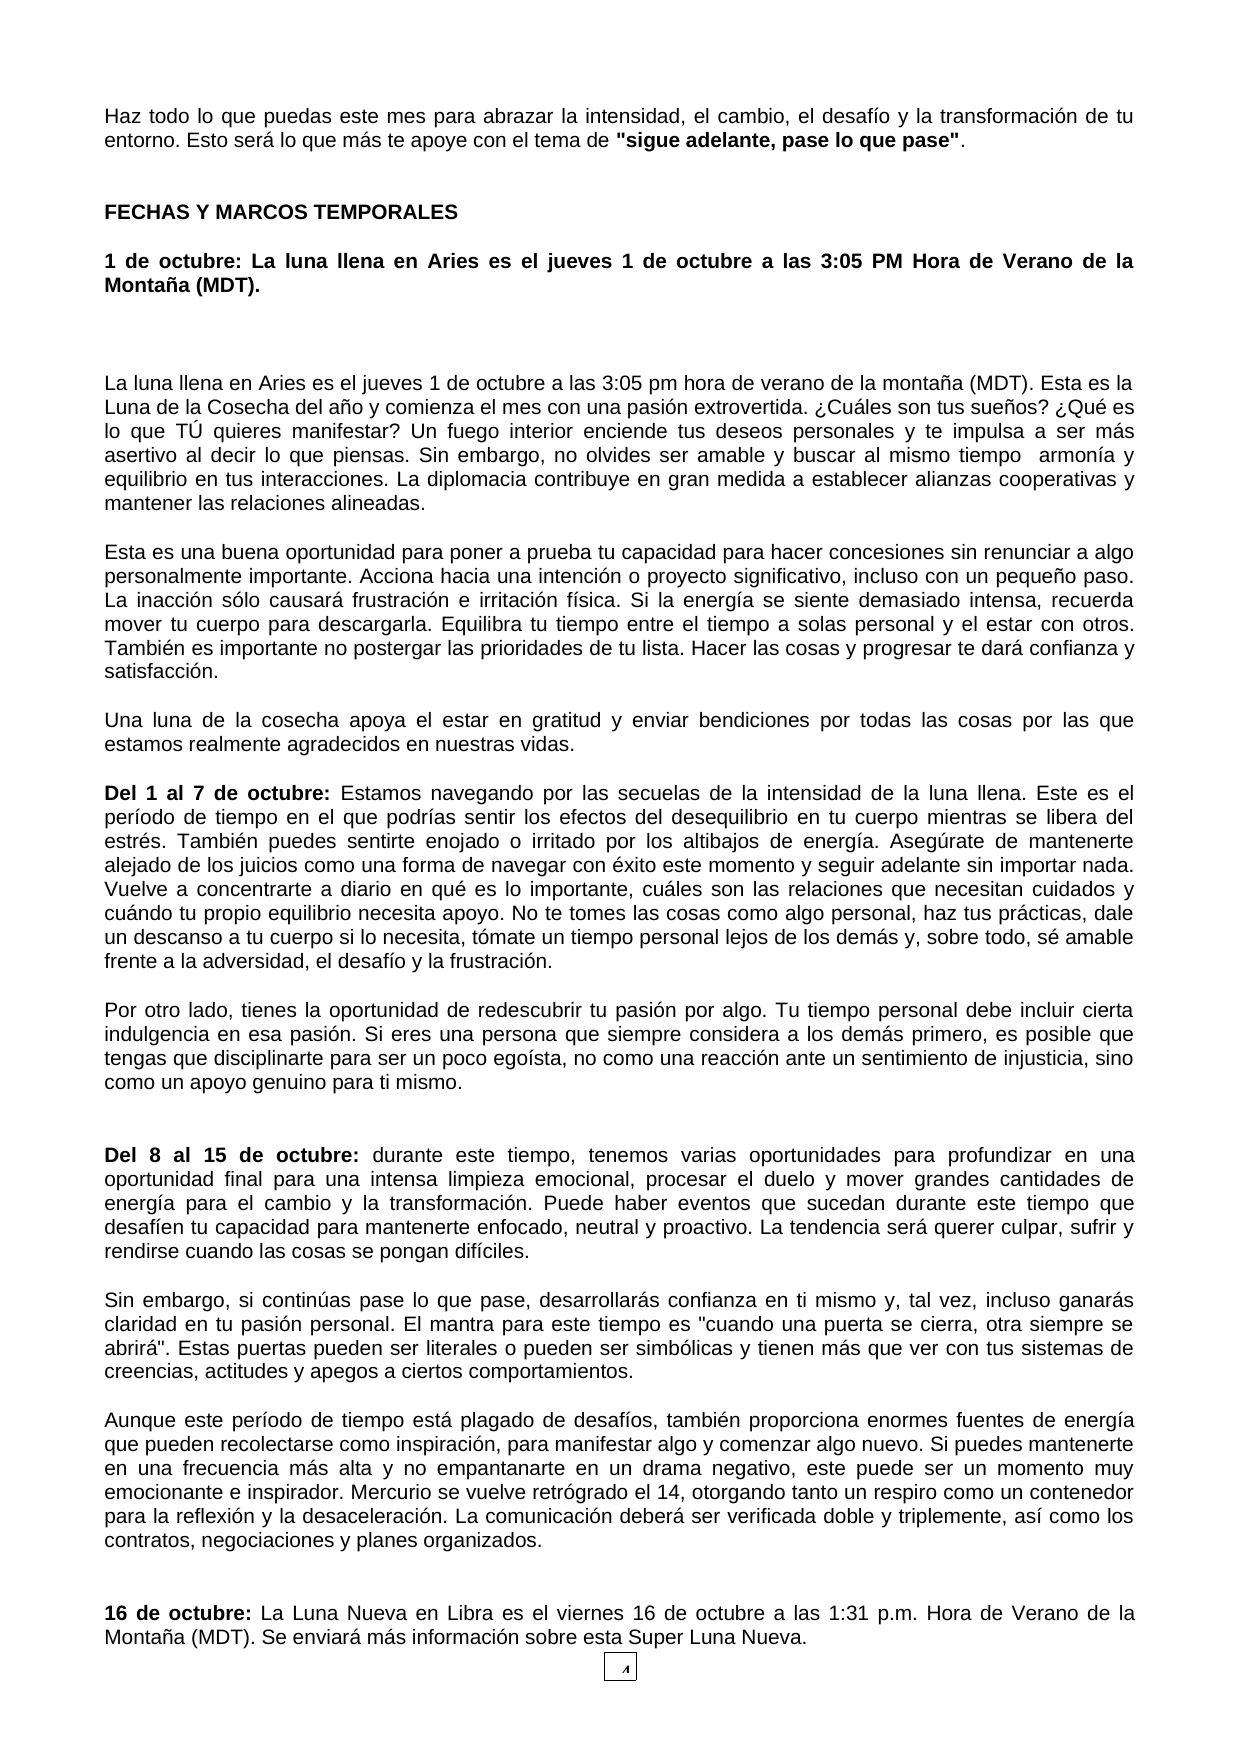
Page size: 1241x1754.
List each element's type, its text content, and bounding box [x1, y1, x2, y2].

text Del 1 al 7 de octubre: Estamos navegando por las secuelas de la intensidad de la luna llena. Este es el período de tiempo en el que podrías sentir los efectos del desequilibrio en tu cuerpo mientras se libera del estrés. También puedes sentirte enojado o irritado por los altibajos de energía. Asegúrate de mantenerte alejado de los juicios como una forma de navegar con éxito este momento y seguir adelante sin importar nada. Vuelve a concentrarte a diario en qué es lo importante, cuáles son las relaciones que necesitan cuidados y cuándo tu propio equilibrio necesita apoyo. No te tomes las cosas como algo personal, haz tus prácticas, dale un descanso a tu cuerpo si lo necesita, tómate un tiempo personal lejos de los demás y, sobre todo, sé amable frente a la adversidad, el desafío y la frustración. [104, 781, 1136, 973]
text Del 8 al 15 de octubre: durante este tiempo, tenemos varias oportunidades para profundizar en una oportunidad final para una intensa limpieza emocional, procesar el duelo y mover grandes cantidades de energía para el cambio y la transformación. Puede haber eventos que sucedan durante este tiempo que desafíen tu capacidad para mantenerte enfocado, neutral y proactivo. La tendencia será querer culpar, sufrir y rendirse cuando las cosas se pongan difíciles. [104, 1143, 1136, 1262]
text Aunque este período de tiempo está plagado de desafíos, también proporciona enormes fuentes de energía que pueden recolectarse como inspiración, para manifestar algo y comenzar algo nuevo. Si puedes mantenerte en una frecuencia más alta y no empantanarte en un drama negativo, este puede ser un momento muy emocionante e inspirador. Mercurio se vuelve retrógrado el 14, otorgando tanto un respiro como un contenedor para la reflexión y la desaceleración. La comunicación deberá ser verificada doble y triplemente, así como los contratos, negociaciones y planes organizados. [104, 1408, 1136, 1552]
text La luna llena en Aries es el jueves 1 de octubre a las 3:05 pm hora de verano de la montaña (MDT). Esta es la Luna de la Cosecha del año y comienza el mes con una pasión extrovertida. ¿Cuáles son tus sueños? ¿Qué es lo que TÚ quieres manifestar? Un fuego interior enciende tus deseos personales y te impulsa a ser más asertivo al decir lo que piensas. Sin embargo, no olvides ser amable y buscar al mismo tiempo armonía y equilibrio en tus interacciones. La diplomacia contribuye en gran medida a establecer alianzas cooperativas y mantener las relaciones alineadas. [104, 371, 1136, 514]
text Por otro lado, tienes la oportunidad de redescubrir tu pasión por algo. Tu tiempo personal debe incluir cierta indulgencia en esa pasión. Si eres una persona que siempre considera a los demás primero, es posible que tengas que disciplinarte para ser un poco egoísta, no como una reacción ante un sentimiento de injusticia, sino como un apoyo genuino para ti mismo. [104, 998, 1136, 1094]
text 1 de octubre: La luna llena en Aries es el jueves 1 de octubre a las 3:05 PM Hora de Verano de la Montaña (MDT). [104, 249, 1136, 297]
text Una luna de la cosecha apoya el estar en gratitud y enviar bendiciones por todas las cosas por las que estamos realmente agradecidos en nuestras vidas. [104, 708, 1136, 756]
text FECHAS Y MARCOS TEMPORALES [104, 200, 1136, 224]
text 16 de octubre: La Luna Nueva en Libra es el viernes 16 de octubre a las 1:31 p.m. Hora de Verano de la Montaña (MDT). Se enviará más información sobre esta Super Luna Nueva. [104, 1601, 1136, 1649]
text Sin embargo, si continúas pase lo que pase, desarrollarás confianza en ti mismo y, tal vez, incluso ganarás claridad en tu pasión personal. El mantra para este tiempo es "cuando una puerta se cierra, otra siempre se abrirá". Estas puertas pueden ser literales o pueden ser simbólicas y tienen más que ver con tus sistemas de creencias, actitudes y apegos a ciertos comportamientos. [104, 1287, 1136, 1383]
text Esta es una buena oportunidad para poner a prueba tu capacidad para hacer concesiones sin renunciar a algo personalmente importante. Acciona hacia una intención o proyecto significativo, incluso con un pequeño paso. La inacción sólo causará frustración e irritación física. Si la energía se siente demasiado intensa, recuerda mover tu cuerpo para descargarla. Equilibra tu tiempo entre el tiempo a solas personal y el estar con otros. También es importante no postergar las prioridades de tu lista. Hacer las cosas y progresar te dará confianza y satisfacción. [104, 539, 1136, 683]
text Haz todo lo que puedas este mes para abrazar la intensidad, el cambio, el desafío y la transformación de tu entorno. Esto será lo que más te apoye con el tema de "sigue adelante, pase lo que pase". [104, 104, 1136, 152]
